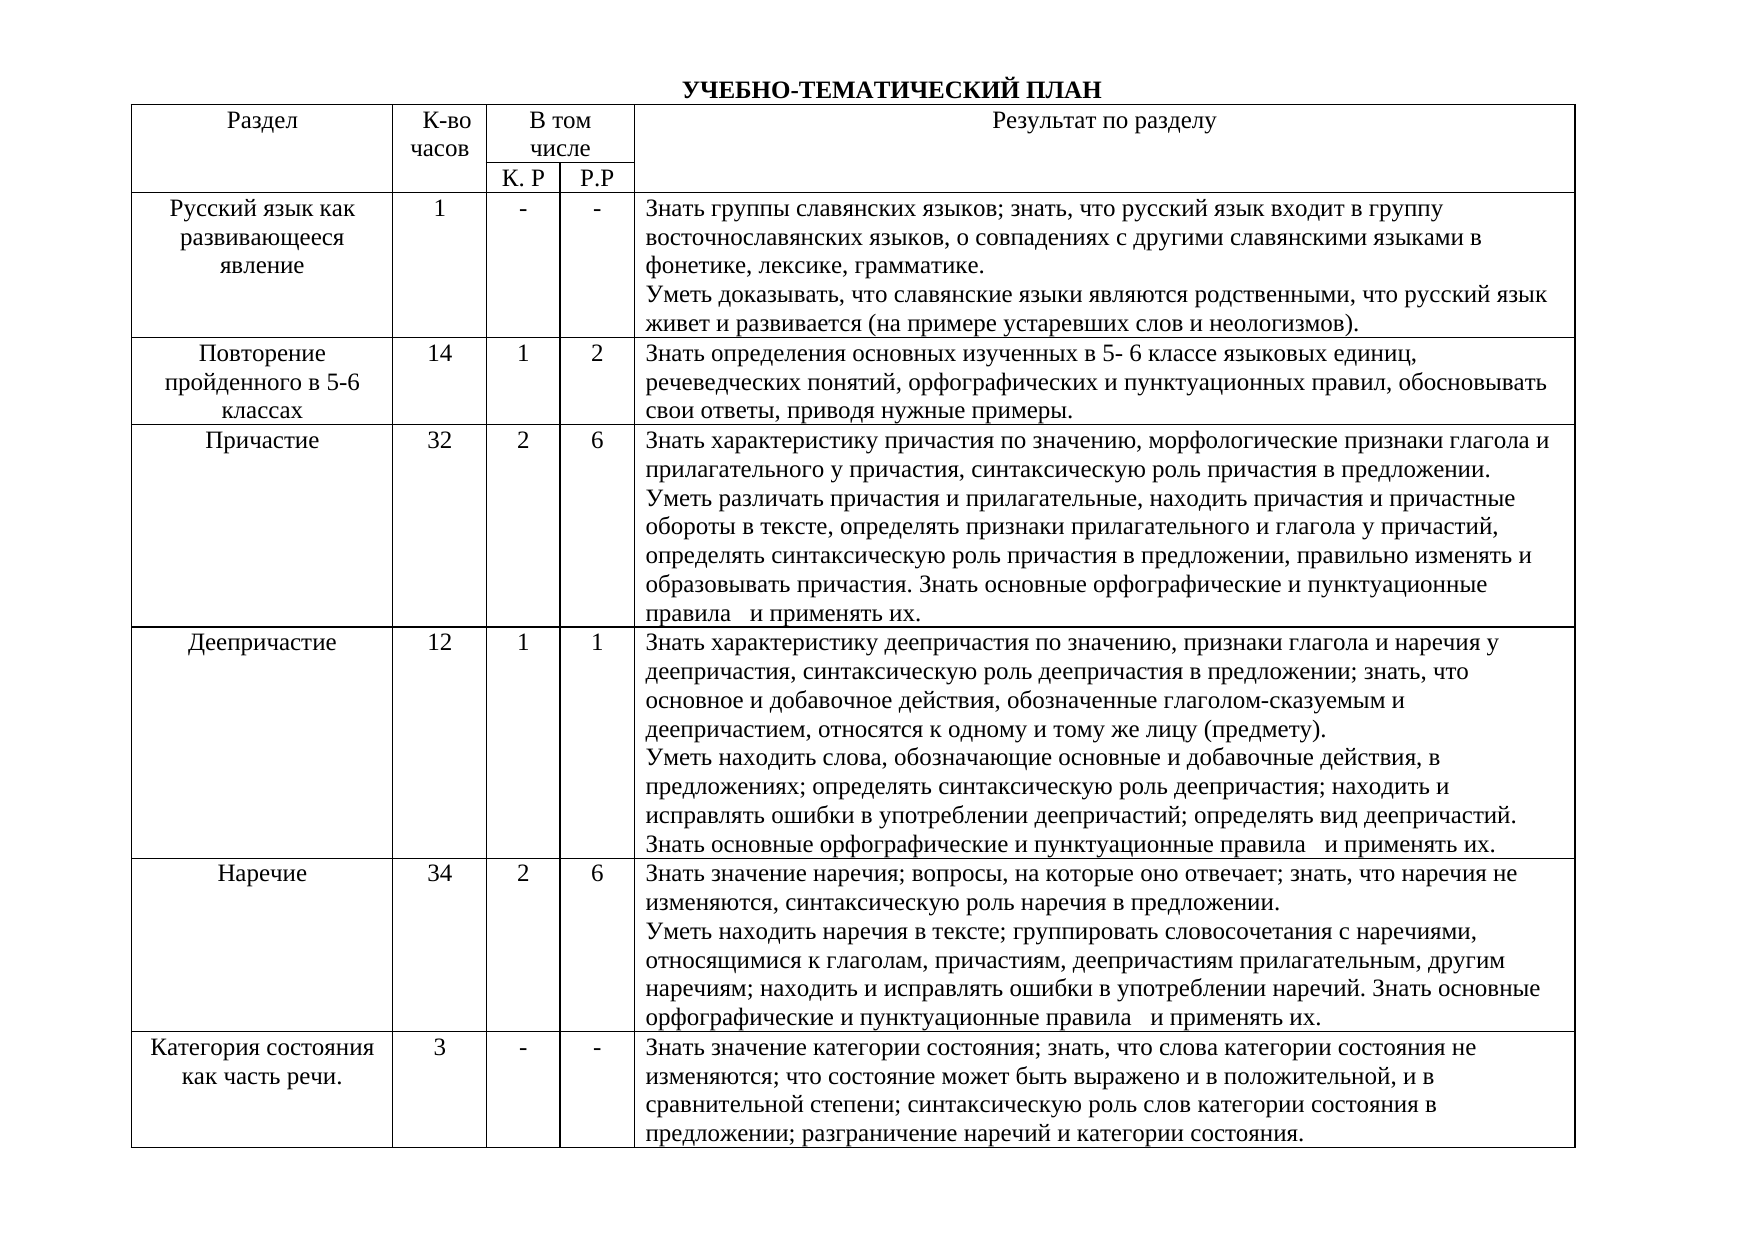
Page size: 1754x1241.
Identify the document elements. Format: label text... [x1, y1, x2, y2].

table_cell 34 [393, 859, 486, 1031]
table_cell 1 [561, 628, 634, 857]
table_cell Причастие [132, 425, 392, 626]
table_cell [635, 1032, 1574, 1147]
table_cell 3 [393, 1032, 486, 1147]
table_cell 1 [393, 193, 486, 337]
table_cell 6 [561, 859, 634, 1031]
table_cell - [561, 193, 634, 337]
table_cell 6 [561, 425, 634, 626]
table_cell 14 [393, 338, 486, 424]
table_cell - [487, 1032, 559, 1147]
table_header Раздел [132, 105, 392, 192]
table_cell 2 [487, 859, 559, 1031]
table_header К-во часов [393, 105, 486, 192]
table_cell Знать характеристику причастия по значению, морфологические признаки глагола и прилагательного у причастия, синтаксическую роль причастия в предложении. Уметь различать причастия и прилагательные, находить причастия и причастные обороты в тексте, определять признаки прилагательного и глагола у причастий, определять синтаксическую роль причастия в предложении, правильно изменять и образовывать причастия. Знать основные орфографические и пунктуационные правила и применять их. [635, 425, 1574, 626]
table_cell 1 [487, 628, 559, 857]
table_cell 2 [487, 425, 559, 626]
table_cell Русский язык как развивающееся явление [132, 193, 392, 337]
table_cell - [487, 193, 559, 337]
table_cell Знать характеристику деепричастия по значению, признаки глагола и наречия у деепричастия, синтаксическую роль деепричастия в предложении; знать, что основное и добавочное действия, обозначенные глаголом-сказуемым и деепричастием, относятся к одному и тому же лицу (предмету). Уметь находить слова, обозначающие основные и добавочные действия, в предложениях; определять синтаксическую роль деепричастия; находить и исправлять ошибки в употреблении деепричастий; определять вид деепричастий. Знать основные орфографические и пунктуационные правила и применять их. [635, 628, 1574, 857]
table_cell 32 [393, 425, 486, 626]
table_header В том числе [487, 105, 634, 162]
table_cell Деепричастие [132, 628, 392, 857]
table_cell 2 [561, 338, 634, 424]
table_header Результат по разделу [635, 105, 1574, 192]
table_cell Знать определения основных изученных в 5- 6 классе языковых единиц, речеведческих понятий, орфографических и пунктуационных правил, обосновывать свои ответы, приводя нужные примеры. [635, 338, 1574, 424]
table_cell Р.Р [561, 163, 634, 192]
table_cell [132, 1032, 392, 1147]
table_cell Повторение пройденного в 5-6 классах [132, 338, 392, 424]
table_cell К. Р [487, 163, 559, 192]
text УЧЕБНО-ТЕМАТИЧЕСКИЙ ПЛАН [104, 75, 1679, 104]
table_cell 1 [487, 338, 559, 424]
table_cell Знать значение наречия; вопросы, на которые оно отвечает; знать, что наречия не изменяются, синтаксическую роль наречия в предложении. Уметь находить наречия в тексте; группировать словосочетания с наречиями, относящимися к глаголам, причастиям, деепричастиям прилагательным, другим наречиям; находить и исправлять ошибки в употреблении наречий. Знать основные орфографические и пунктуационные правила и применять их. [635, 859, 1574, 1031]
table_cell - [561, 1032, 634, 1147]
table_cell Знать группы славянских языков; знать, что русский язык входит в группу восточнославянских языков, о совпадениях с другими славянскими языками в фонетике, лексике, грамматике. Уметь доказывать, что славянские языки являются родственными, что русский язык живет и развивается (на примере устаревших слов и неологизмов). [635, 193, 1574, 337]
table_cell Наречие [132, 859, 392, 1031]
table_cell 12 [393, 628, 486, 857]
